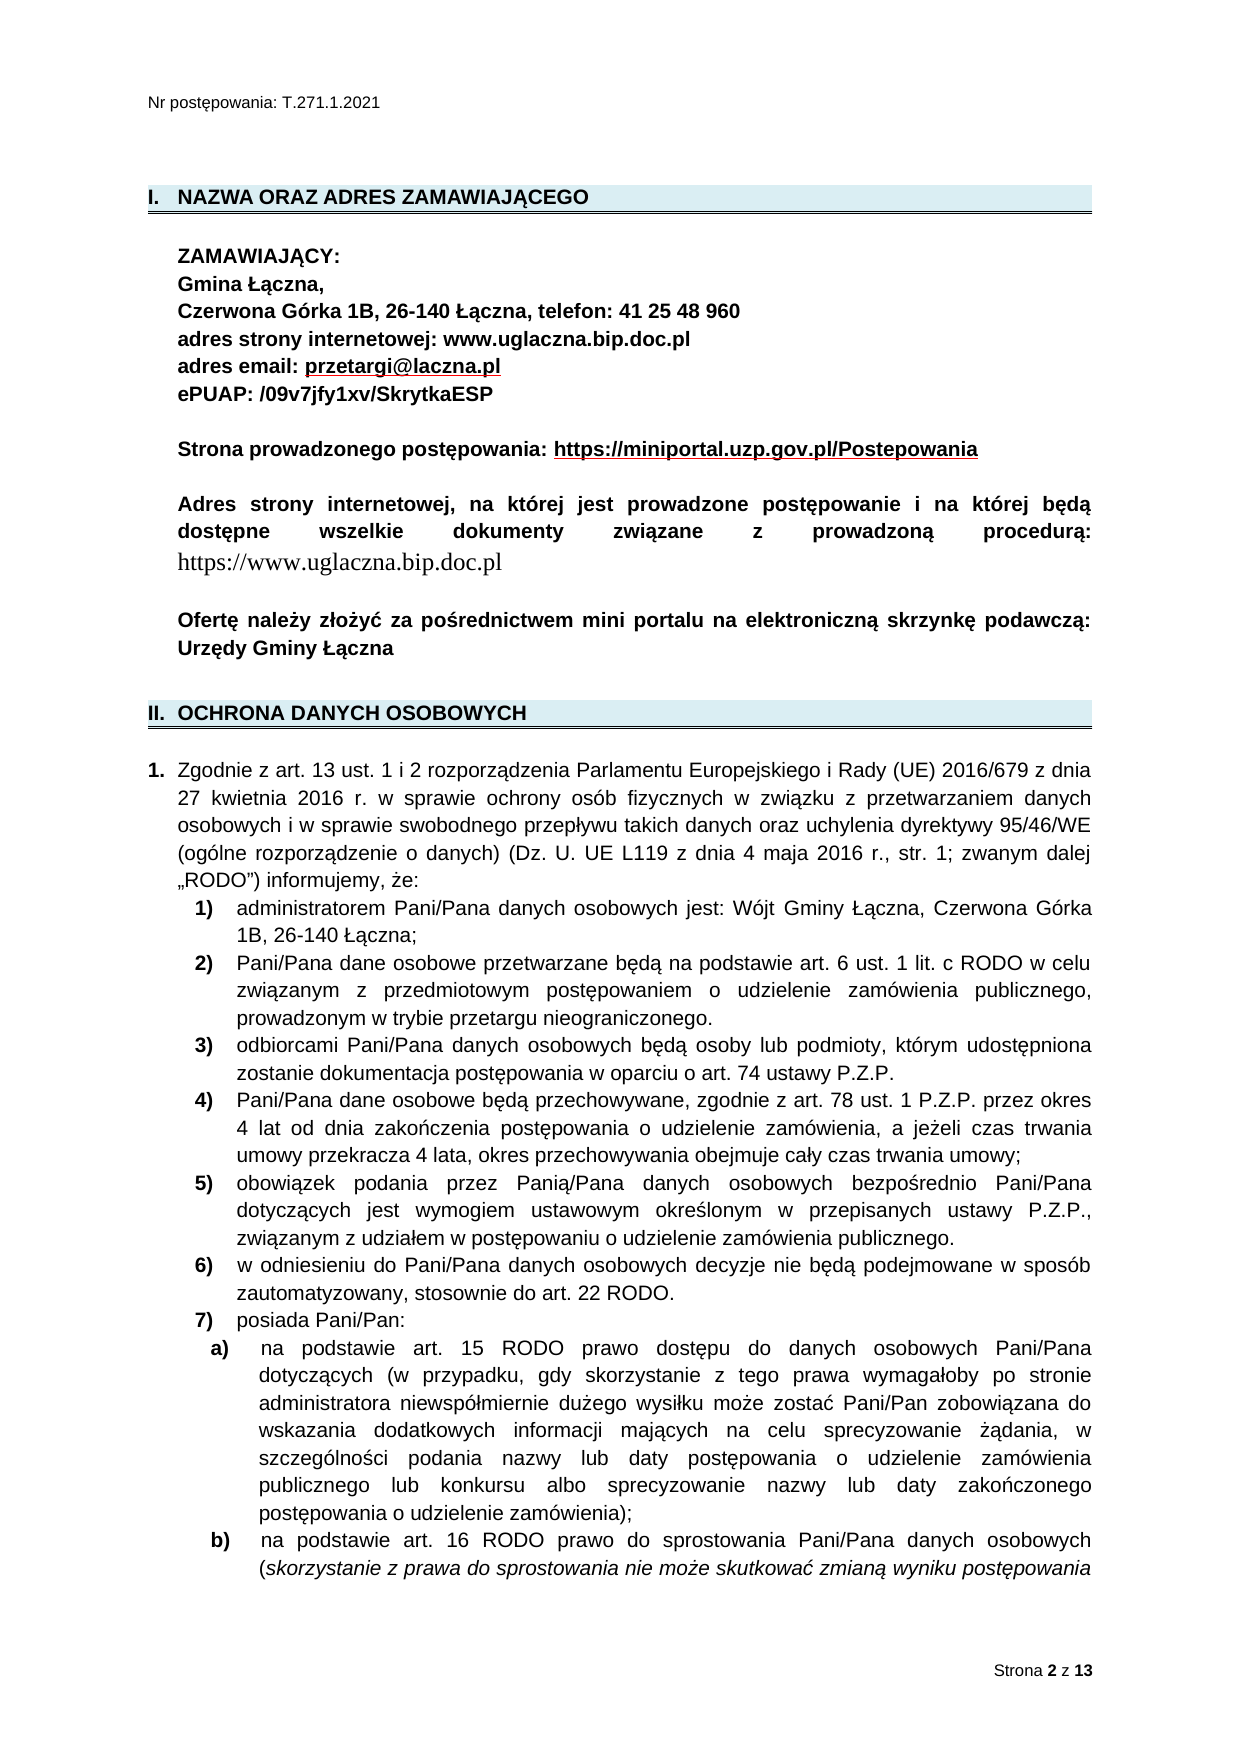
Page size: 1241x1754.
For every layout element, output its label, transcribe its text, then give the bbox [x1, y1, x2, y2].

text ePUAP: /09v7jfy1xv/SkrytkaESP [177, 382, 1092, 406]
list obowiązek podania przez Panią/Pana danych osobowych bezpośrednio Pani/Pana dotyczących jest wymogiem ustawowym określonym w przepisanych ustawy P.Z.P., związanym z udziałem w postępowaniu o udzielenie zamówienia publicznego. [194, 1171, 1092, 1249]
list Pani/Pana dane osobowe przetwarzane będą na podstawie art. 6 ust. 1 lit. c RODO w celu związanym z przedmiotowym postępowaniem o udzielenie zamówienia publicznego, prowadzonym w trybie przetargu nieograniczonego. [194, 951, 1092, 1029]
text adres email: przetargi@laczna.pl [177, 354, 1092, 378]
list OCHRONA DANYCH OSOBOWYCH [148, 700, 1092, 726]
text adres strony internetowej: www.uglaczna.bip.doc.pl [177, 327, 1092, 351]
list odbiorcami Pani/Pana danych osobowych będą osoby lub podmioty, którym udostępniona zostanie dokumentacja postępowania w oparciu o art. 74 ustawy P.Z.P. [194, 1033, 1092, 1084]
text Ofertę należy złożyć za pośrednictwem mini portalu na elektroniczną skrzynkę podawczą: Urzędy Gminy Łączna [177, 608, 1092, 659]
text Adres strony internetowej, na której jest prowadzone postępowanie i na której będą dostępne wszelkie dokumenty związane z prowadzoną procedurą: https://www.uglaczna.bip.doc.pl [177, 492, 1092, 576]
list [210, 1528, 1092, 1579]
list posiada Pani/Pan: [194, 1308, 1092, 1332]
text Czerwona Górka 1B, 26-140 Łączna, telefon: 41 25 48 960 [177, 299, 1092, 323]
text Strona prowadzonego postępowania: https://miniportal.uzp.gov.pl/Postepowania [171, 437, 1092, 461]
list Zgodnie z art. 13 ust. 1 i 2 rozporządzenia Parlamentu Europejskiego i Rady (UE) 2016/679 z dnia 27 kwietnia 2016 r. w sprawie ochrony osób fizycznych w związku z przetwarzaniem danych osobowych i w sprawie swobodnego przepływu takich danych oraz uchylenia dyrektywy 95/46/WE (ogólne rozporządzenie o danych) (Dz. U. UE L119 z dnia 4 maja 2016 r., str. 1; zwanym dalej „RODO”) informujemy, że: [148, 758, 1092, 892]
text ZAMAWIAJĄCY: [177, 244, 1092, 268]
list administratorem Pani/Pana danych osobowych jest: Wójt Gminy Łączna, Czerwona Górka 1B, 26-140 Łączna; [194, 896, 1092, 947]
list Pani/Pana dane osobowe będą przechowywane, zgodnie z art. 78 ust. 1 P.Z.P. przez okres 4 lat od dnia zakończenia postępowania o udzielenie zamówienia, a jeżeli czas trwania umowy przekracza 4 lata, okres przechowywania obejmuje cały czas trwania umowy; [194, 1088, 1092, 1167]
list NAZWA ORAZ ADRES ZAMAWIAJĄCEGO [148, 185, 1092, 211]
text Gmina Łączna, [177, 272, 1092, 296]
list na podstawie art. 15 RODO prawo dostępu do danych osobowych Pani/Pana dotyczących (w przypadku, gdy skorzystanie z tego prawa wymagałoby po stronie administratora niewspółmiernie dużego wysiłku może zostać Pani/Pan zobowiązana do wskazania dodatkowych informacji mających na celu sprecyzowanie żądania, w szczególności podania nazwy lub daty postępowania o udzielenie zamówienia publicznego lub konkursu albo sprecyzowanie nazwy lub daty zakończonego postępowania o udzielenie zamówienia); [210, 1336, 1092, 1524]
list w odniesieniu do Pani/Pana danych osobowych decyzje nie będą podejmowane w sposób zautomatyzowany, stosownie do art. 22 RODO. [194, 1253, 1092, 1304]
